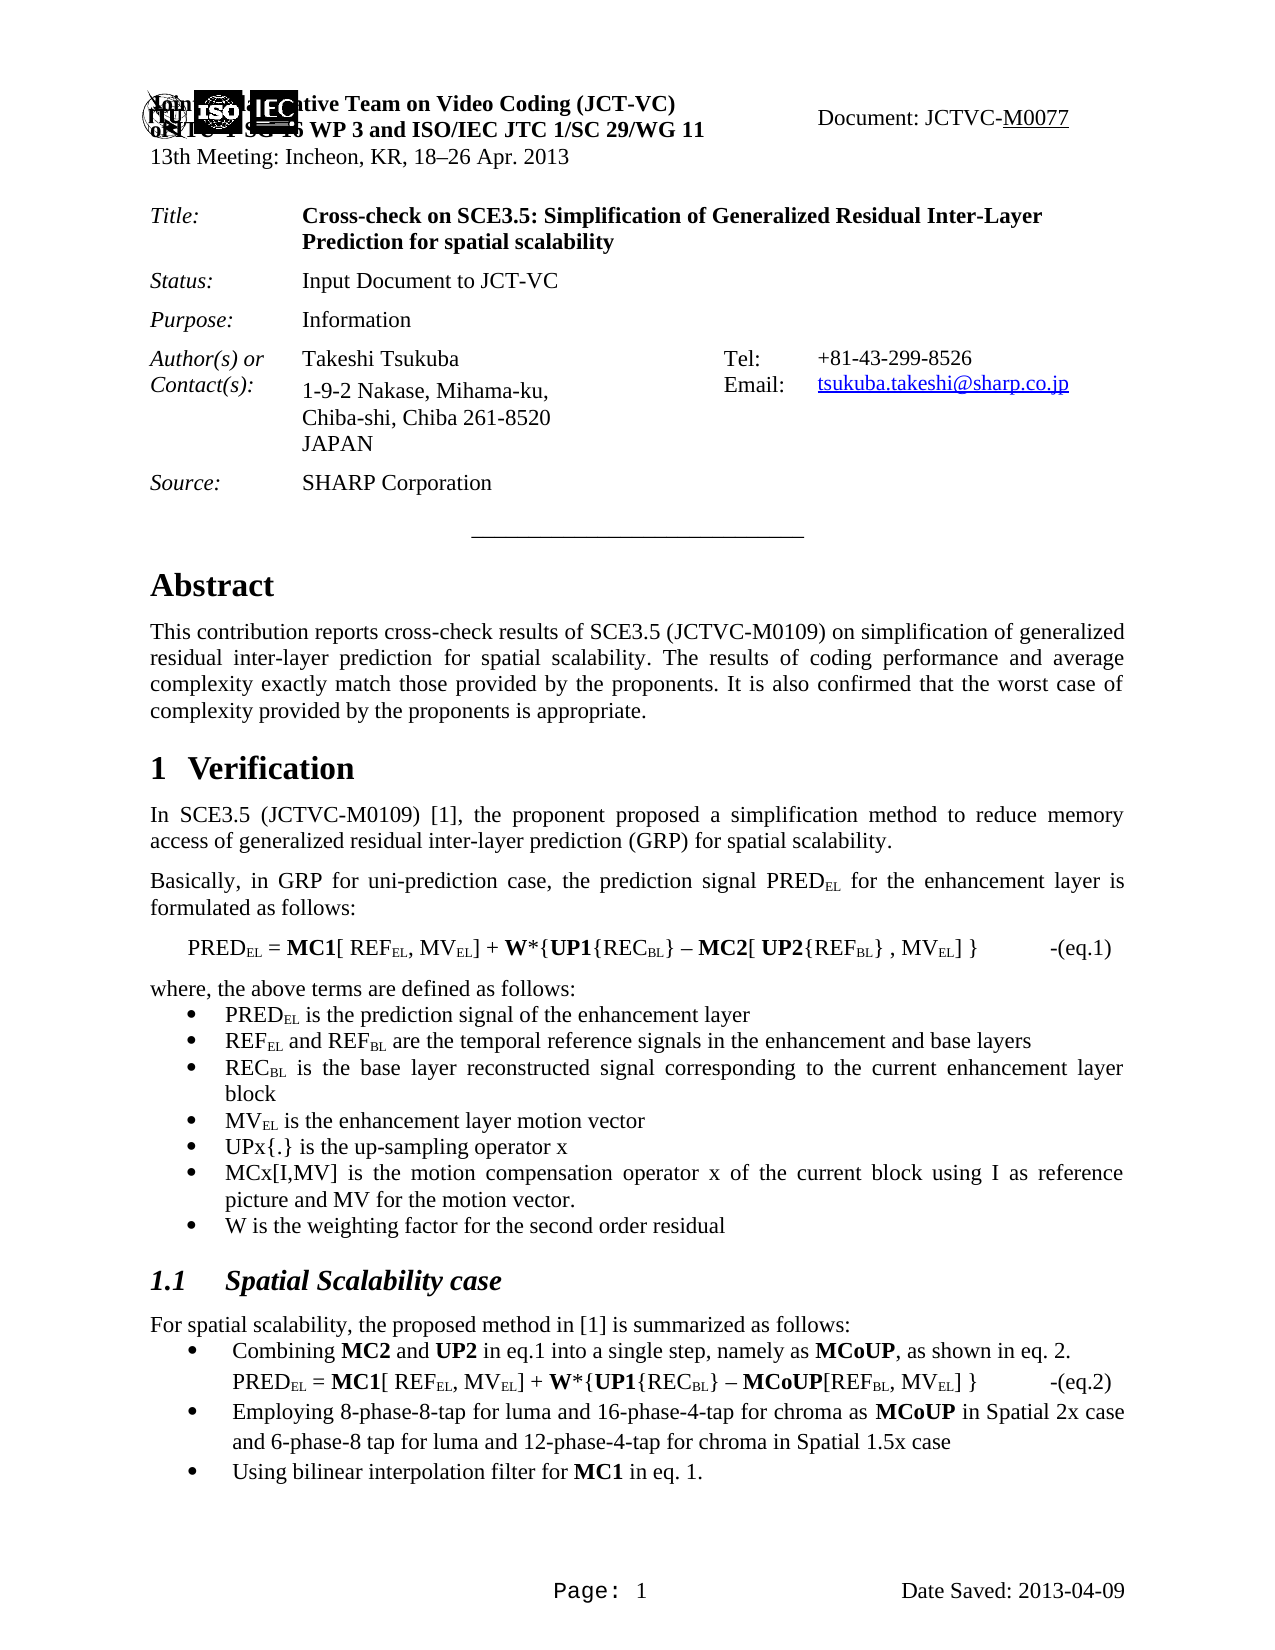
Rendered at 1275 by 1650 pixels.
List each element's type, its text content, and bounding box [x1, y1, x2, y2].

list MCx[I,MV] is the motion compensation operator x of the current block using I as reference picture and MV for the motion vector. [187, 1159, 1125, 1212]
table_cell Information [291, 300, 1136, 338]
text where, the above terms are defined as follows: [150, 975, 1125, 1001]
list Combining MC2 and UP2 in eq.1 into a single step, namely as MCoUP, as shown in eq. 2. PREDEL = MC1[ REFEL, MVEL] + W*{UP1{RECBL} – MCoUP[REFBL, MVEL] } -(eq.2) [188, 1337, 1125, 1394]
subtitle Abstract [150, 565, 1125, 603]
text For spatial scalability, the proposed method in [1] is summarized as follows: [150, 1311, 1125, 1337]
subtitle Verification [150, 748, 1125, 786]
table_header Joint Collaborative Team on Video Coding (JCT-VC) of ITU-T SG 16 WP 3 and ISO/IEC JTC 1/SC 29/WG 11 13th Meeting: Incheon, KR, 18–26 Apr. 2013 [139, 90, 806, 169]
list W is the weighting factor for the second order residual [187, 1212, 1125, 1238]
text In SCE3.5 (JCTVC-M0109) [1], the proponent proposed a simplification method to reduce memory access of generalized residual inter-layer prediction (GRP) for spatial scalability. [150, 801, 1125, 853]
table_cell Source: [139, 463, 291, 501]
list PREDEL is the prediction signal of the enhancement layer [187, 1001, 1125, 1028]
list UPx{.} is the up-sampling operator x [187, 1133, 1125, 1159]
table_header Title: [139, 195, 291, 261]
table_cell Purpose: [139, 300, 291, 338]
subtitle Spatial Scalability case [150, 1263, 1125, 1297]
table_header Document: JCTVC-M0077 [806, 90, 1136, 169]
table_cell SHARP Corporation [291, 463, 1136, 501]
list Using bilinear interpolation filter for MC1 in eq. 1. [188, 1458, 1125, 1485]
picture [194, 90, 243, 134]
table_cell Status: [139, 261, 291, 299]
text PREDEL = MC1[ REFEL, MVEL] + W*{UP1{RECBL} – MC2[ UP2{REFBL} , MVEL] } -(eq.1) [150, 934, 1125, 961]
list RECBL is the base layer reconstructed signal corresponding to the current enhancement layer block [187, 1054, 1125, 1107]
list MVEL is the enhancement layer motion vector [187, 1107, 1125, 1133]
table_header Cross-check on SCE3.5: Simplification of Generalized Residual Inter-Layer Prediction for spatial scalability [291, 195, 1136, 261]
text Basically, in GRP for uni-prediction case, the prediction signal PREDEL for the enhancement layer is formulated as follows: [150, 867, 1125, 920]
table_cell Author(s) or Contact(s): [139, 338, 291, 462]
text This contribution reports cross-check results of SCE3.5 (JCTVC-M0109) on simplification of generalized residual inter-layer prediction for spatial scalability. The results of coding performance and average complexity exactly match those provided by the proponents. It is also confirmed that the worst case of complexity provided by the proponents is appropriate. [150, 618, 1125, 723]
table_cell Takeshi Tsukuba 1-9-2 Nakase, Mihama-ku, Chiba-shi, Chiba 261-8520 JAPAN [291, 338, 712, 462]
table_cell Tel: Email: [713, 338, 806, 462]
table_cell +81-43-299-8526 tsukuba.takeshi@sharp.co.jp [806, 338, 1136, 462]
list Employing 8-phase-8-tap for luma and 16-phase-4-tap for chroma as MCoUP in Spatial 2x case and 6-phase-8 tap for luma and 12-phase-4-tap for chroma in Spatial 1.5x case [188, 1398, 1125, 1454]
table_cell Input Document to JCT-VC [291, 261, 1136, 299]
list REFEL and REFBL are the temporal reference signals in the enhancement and base layers [187, 1028, 1125, 1054]
picture [250, 90, 299, 134]
text _____________________________ [150, 514, 1125, 540]
